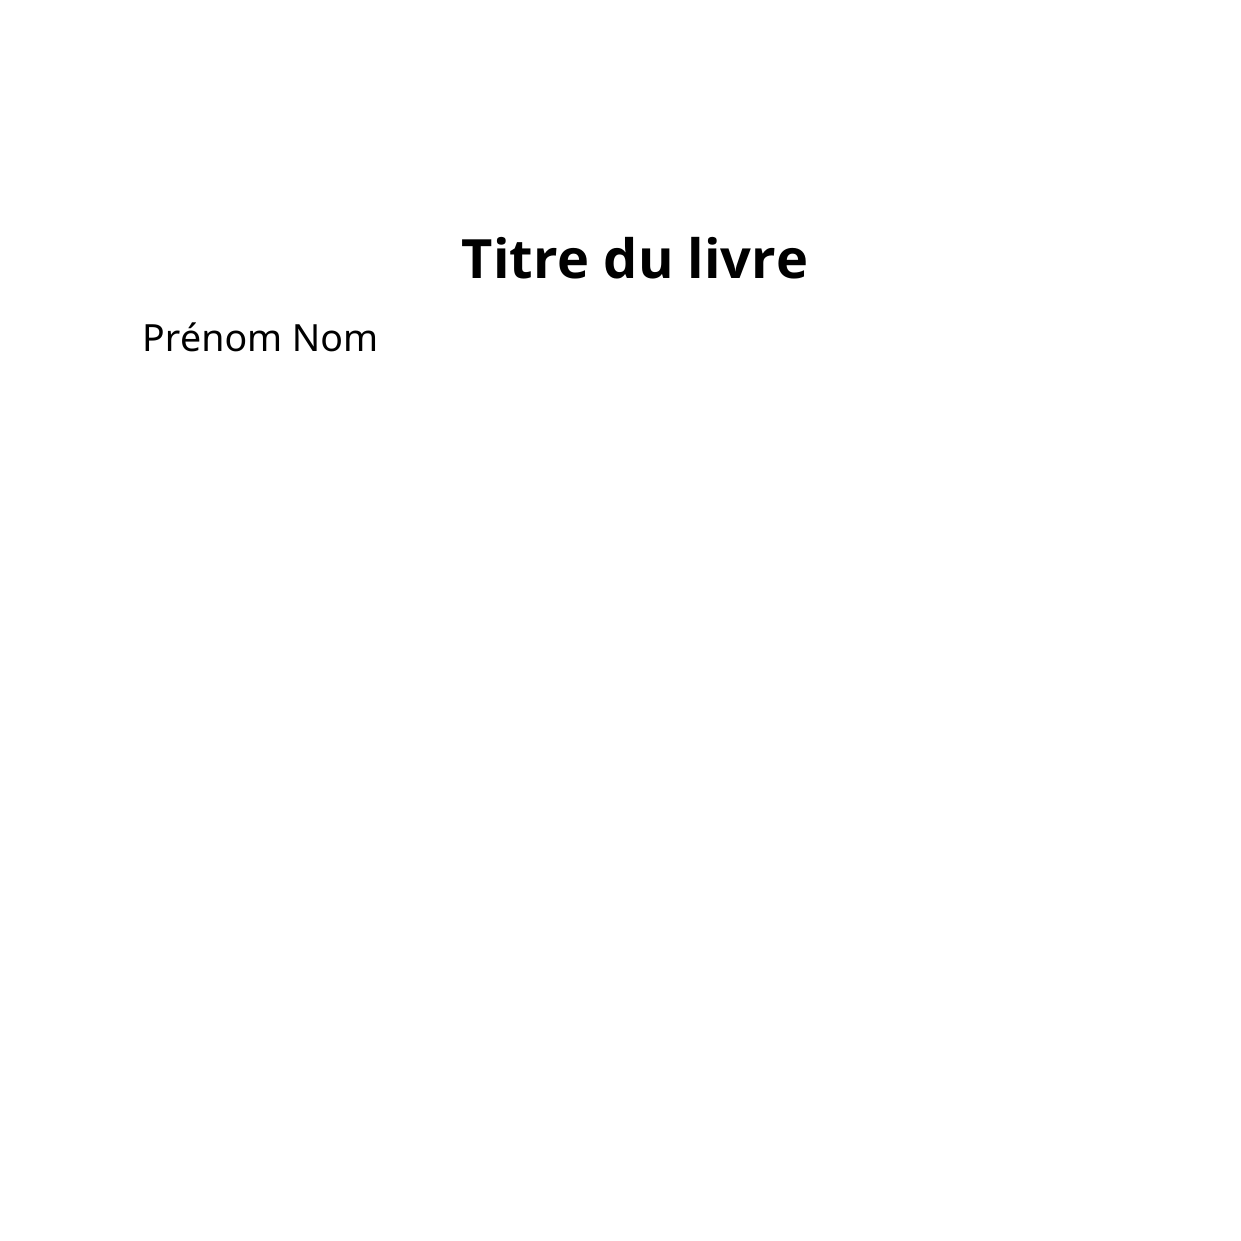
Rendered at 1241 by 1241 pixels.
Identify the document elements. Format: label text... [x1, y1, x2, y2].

title Titre du livre [142, 221, 1128, 295]
text Prénom Nom [142, 311, 1128, 362]
